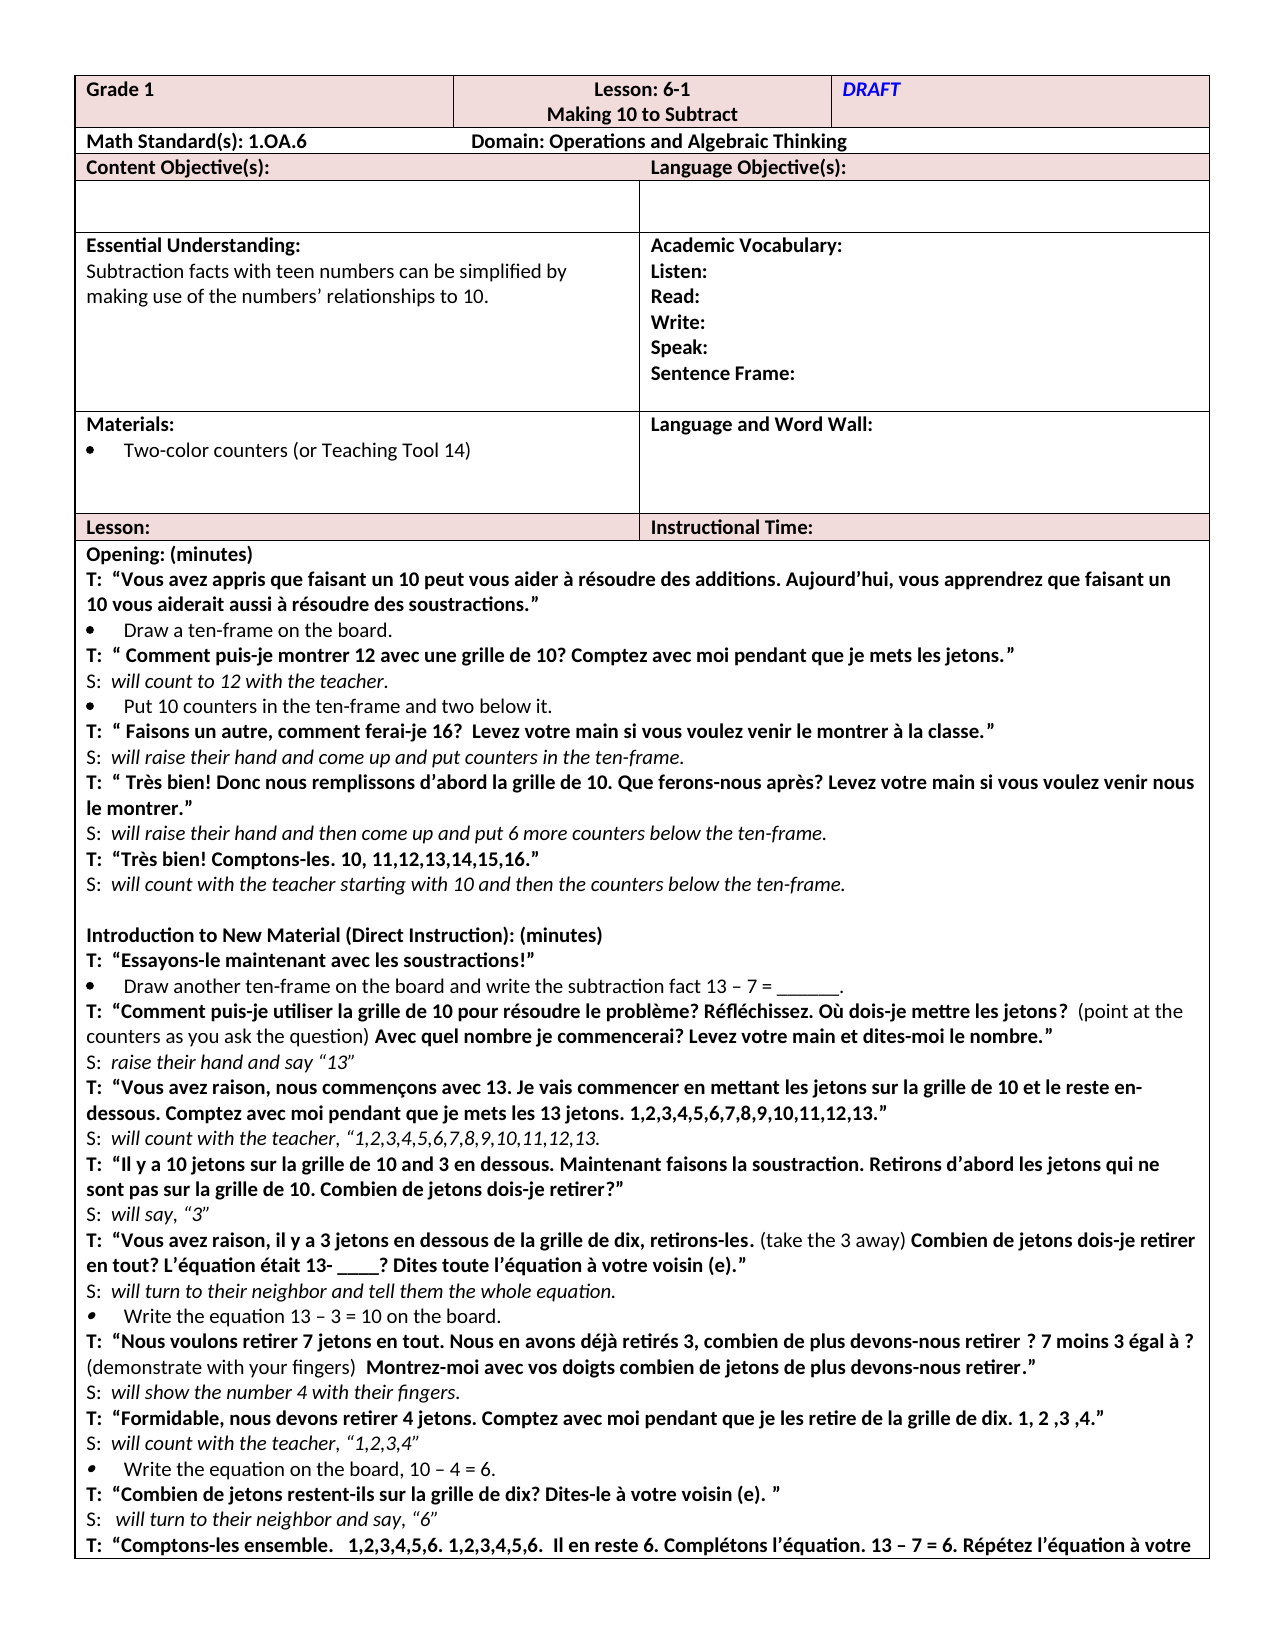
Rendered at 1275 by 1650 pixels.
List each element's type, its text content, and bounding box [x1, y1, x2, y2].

table_cell Language and Word Wall: [640, 412, 1209, 513]
table_cell [640, 181, 1209, 232]
table_header Grade 1 [76, 76, 453, 127]
table_cell Essential Understanding: Subtraction facts with teen numbers can be simplified by making use of the numbers’ relationships to 10. [76, 233, 639, 411]
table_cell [76, 541, 1209, 1557]
table_cell Language Objective(s): [639, 154, 1209, 180]
table_cell Materials: Two-color counters (or Teaching Tool 14) [76, 412, 639, 513]
table_cell [76, 181, 639, 232]
table_cell Instructional Time: [640, 514, 1209, 540]
table_header Lesson: 6-1 Making 10 to Subtract [454, 76, 831, 127]
table_cell Content Objective(s): [76, 154, 639, 180]
table_cell Math Standard(s): 1.OA.6 Domain: Operations and Algebraic Thinking [76, 128, 1209, 153]
table_header DRAFT [832, 76, 1209, 127]
table_cell Academic Vocabulary: Listen: Read: Write: Speak: Sentence Frame: [640, 233, 1209, 411]
table_cell Lesson: [76, 514, 639, 540]
